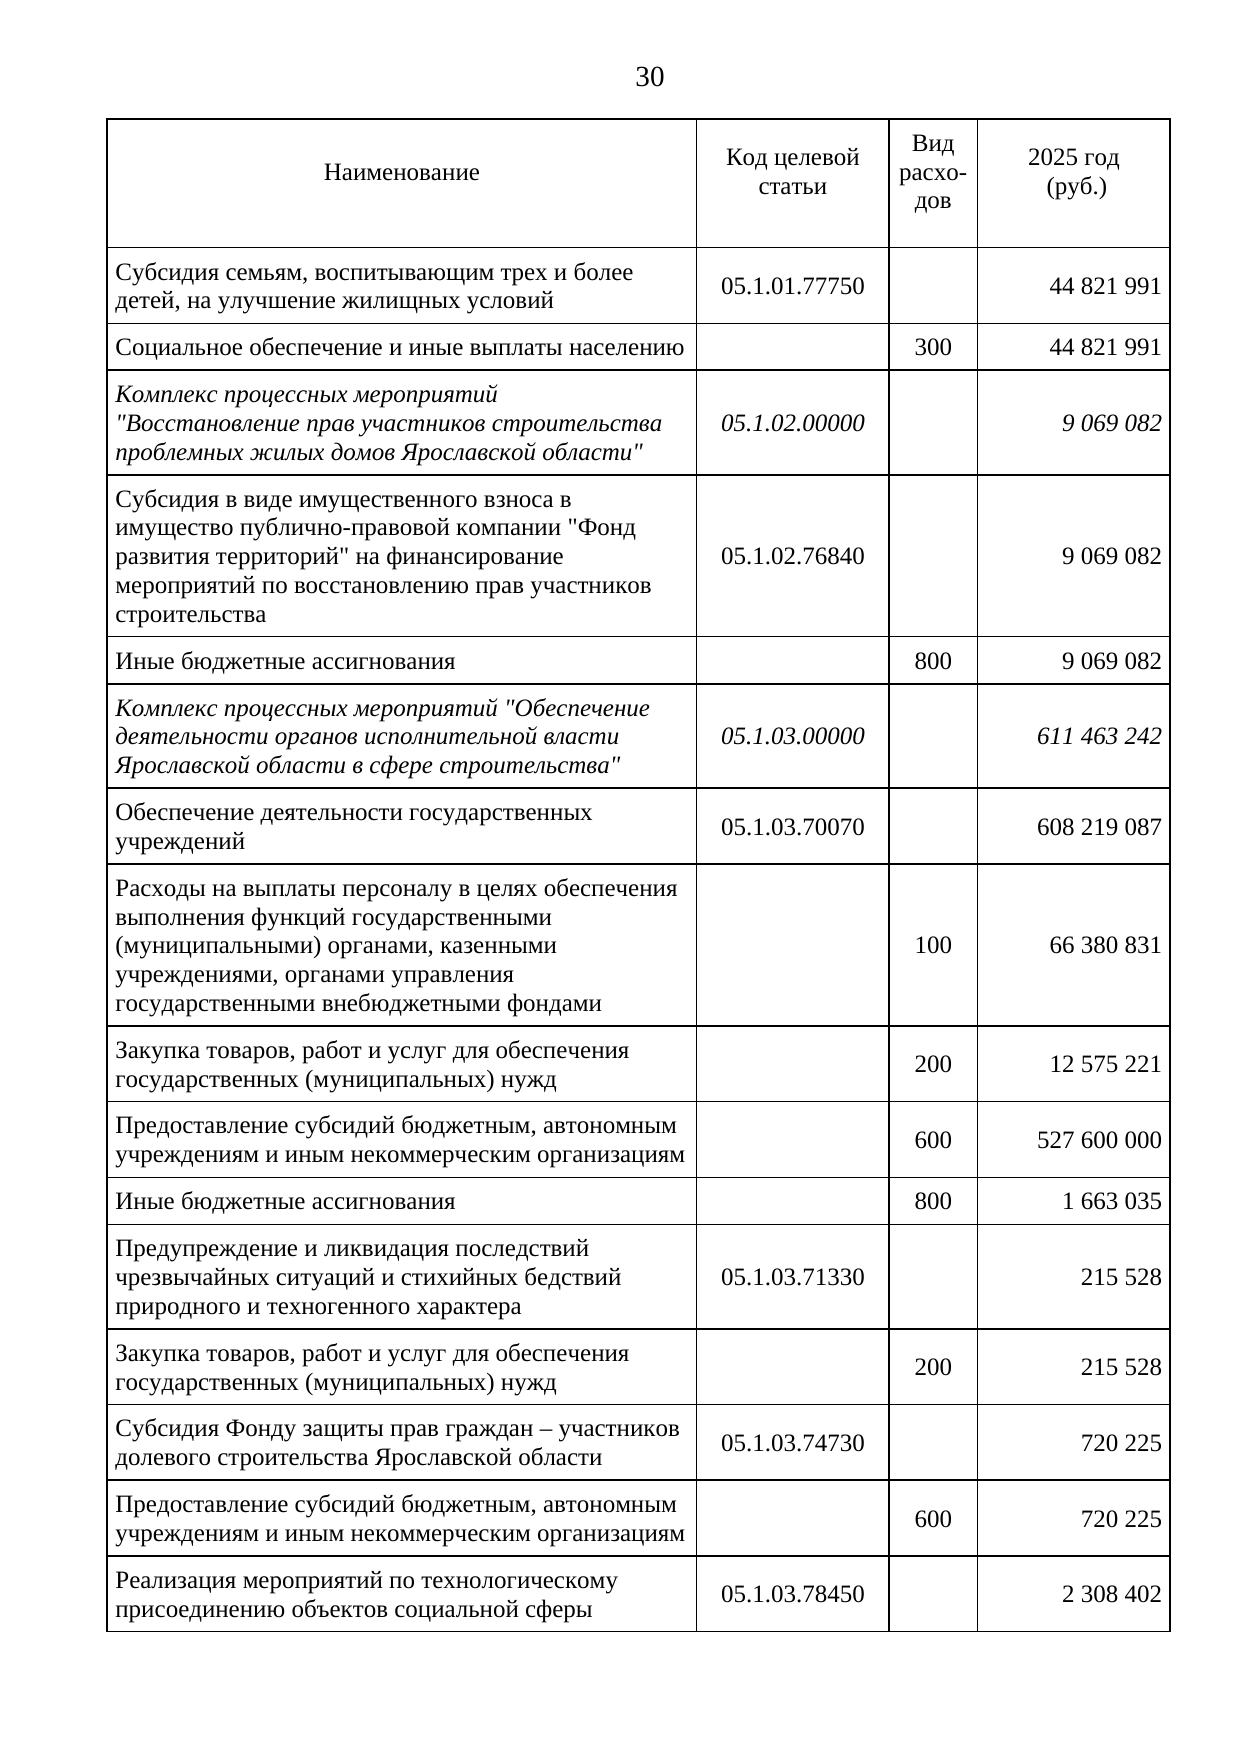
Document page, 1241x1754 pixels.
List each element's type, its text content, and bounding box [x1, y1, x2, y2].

table_cell 05.1.02.76840 [697, 476, 888, 636]
table_cell Обеспечение деятельности государственных учреждений [108, 789, 696, 863]
table_cell 300 [890, 324, 977, 369]
table_cell 200 [890, 1027, 977, 1101]
table_cell [697, 865, 888, 1025]
table_cell 600 [890, 1102, 977, 1176]
table_cell 05.1.03.78450 [697, 1557, 888, 1631]
table_cell Комплекс процессных мероприятий "Восстановление прав участников строительства проблемных жилых домов Ярославской области" [108, 371, 696, 474]
table_cell [890, 1557, 977, 1631]
table_cell 12 575 221 [978, 1027, 1169, 1101]
table_cell 527 600 000 [978, 1102, 1169, 1176]
table_cell 9 069 082 [978, 637, 1169, 683]
table_cell Закупка товаров, работ и услуг для обеспечения государственных (муниципальных) нужд [108, 1027, 696, 1101]
table_cell 608 219 087 [978, 789, 1169, 863]
table_cell 1 663 035 [978, 1178, 1169, 1223]
table_cell [890, 248, 977, 322]
table_cell 05.1.03.70070 [697, 789, 888, 863]
table_cell Субсидия семьям, воспитывающим трех и более детей, на улучшение жилищных условий [108, 248, 696, 322]
table_cell [697, 1102, 888, 1176]
table_cell 05.1.03.00000 [697, 685, 888, 787]
table_cell 05.1.03.71330 [697, 1225, 888, 1328]
table_cell 720 225 [978, 1481, 1169, 1555]
table_cell [697, 324, 888, 369]
table_cell 05.1.01.77750 [697, 248, 888, 322]
table_header Наименование [108, 120, 696, 247]
table_cell Расходы на выплаты персоналу в целях обеспечения выполнения функций государственными (муниципальными) органами, казенными учреждениями, органами управления государственными внебюджетными фондами [108, 865, 696, 1025]
table_cell 9 069 082 [978, 371, 1169, 474]
table_cell 720 225 [978, 1405, 1169, 1479]
table_cell [697, 1178, 888, 1223]
table_cell 9 069 082 [978, 476, 1169, 636]
table_cell 2 308 402 [978, 1557, 1169, 1631]
table_cell Реализация мероприятий по технологическому присоединению объектов социальной сферы [108, 1557, 696, 1631]
table_cell 800 [890, 1178, 977, 1223]
table_cell [890, 1405, 977, 1479]
table_cell Субсидия в виде имущественного взноса в имущество публично-правовой компании "Фонд развития территорий" на финансирование мероприятий по восстановлению прав участников строительства [108, 476, 696, 636]
table_cell [697, 1027, 888, 1101]
table_cell 05.1.02.00000 [697, 371, 888, 474]
table_cell 05.1.03.74730 [697, 1405, 888, 1479]
table_cell Предоставление субсидий бюджетным, автономным учреждениям и иным некоммерческим организациям [108, 1481, 696, 1555]
table_header Вид расхо-дов [890, 120, 977, 247]
table_cell 800 [890, 637, 977, 683]
table_cell [697, 1481, 888, 1555]
table_cell [890, 1225, 977, 1328]
table_header 2025 год (руб.) [978, 120, 1169, 247]
table_cell [697, 637, 888, 683]
table_cell Закупка товаров, работ и услуг для обеспечения государственных (муниципальных) нужд [108, 1330, 696, 1404]
table_header Код целевой статьи [697, 120, 888, 247]
table_cell [890, 476, 977, 636]
table_cell 100 [890, 865, 977, 1025]
table_cell 200 [890, 1330, 977, 1404]
table_cell [890, 789, 977, 863]
table_cell 215 528 [978, 1330, 1169, 1404]
table_cell 215 528 [978, 1225, 1169, 1328]
table_cell Иные бюджетные ассигнования [108, 637, 696, 683]
table_cell 44 821 991 [978, 324, 1169, 369]
table_cell 66 380 831 [978, 865, 1169, 1025]
table_cell Иные бюджетные ассигнования [108, 1178, 696, 1223]
table_cell 44 821 991 [978, 248, 1169, 322]
table_cell [890, 685, 977, 787]
table_cell 600 [890, 1481, 977, 1555]
table_cell Субсидия Фонду защиты прав граждан – участников долевого строительства Ярославской области [108, 1405, 696, 1479]
table_cell Социальное обеспечение и иные выплаты населению [108, 324, 696, 369]
table_cell [697, 1330, 888, 1404]
table_cell Предоставление субсидий бюджетным, автономным учреждениям и иным некоммерческим организациям [108, 1102, 696, 1176]
table_cell Комплекс процессных мероприятий "Обеспечение деятельности органов исполнительной власти Ярославской области в сфере строительства" [108, 685, 696, 787]
table_cell 611 463 242 [978, 685, 1169, 787]
table_cell Предупреждение и ликвидация последствий чрезвычайных ситуаций и стихийных бедствий природного и техногенного характера [108, 1225, 696, 1328]
table_cell [890, 371, 977, 474]
